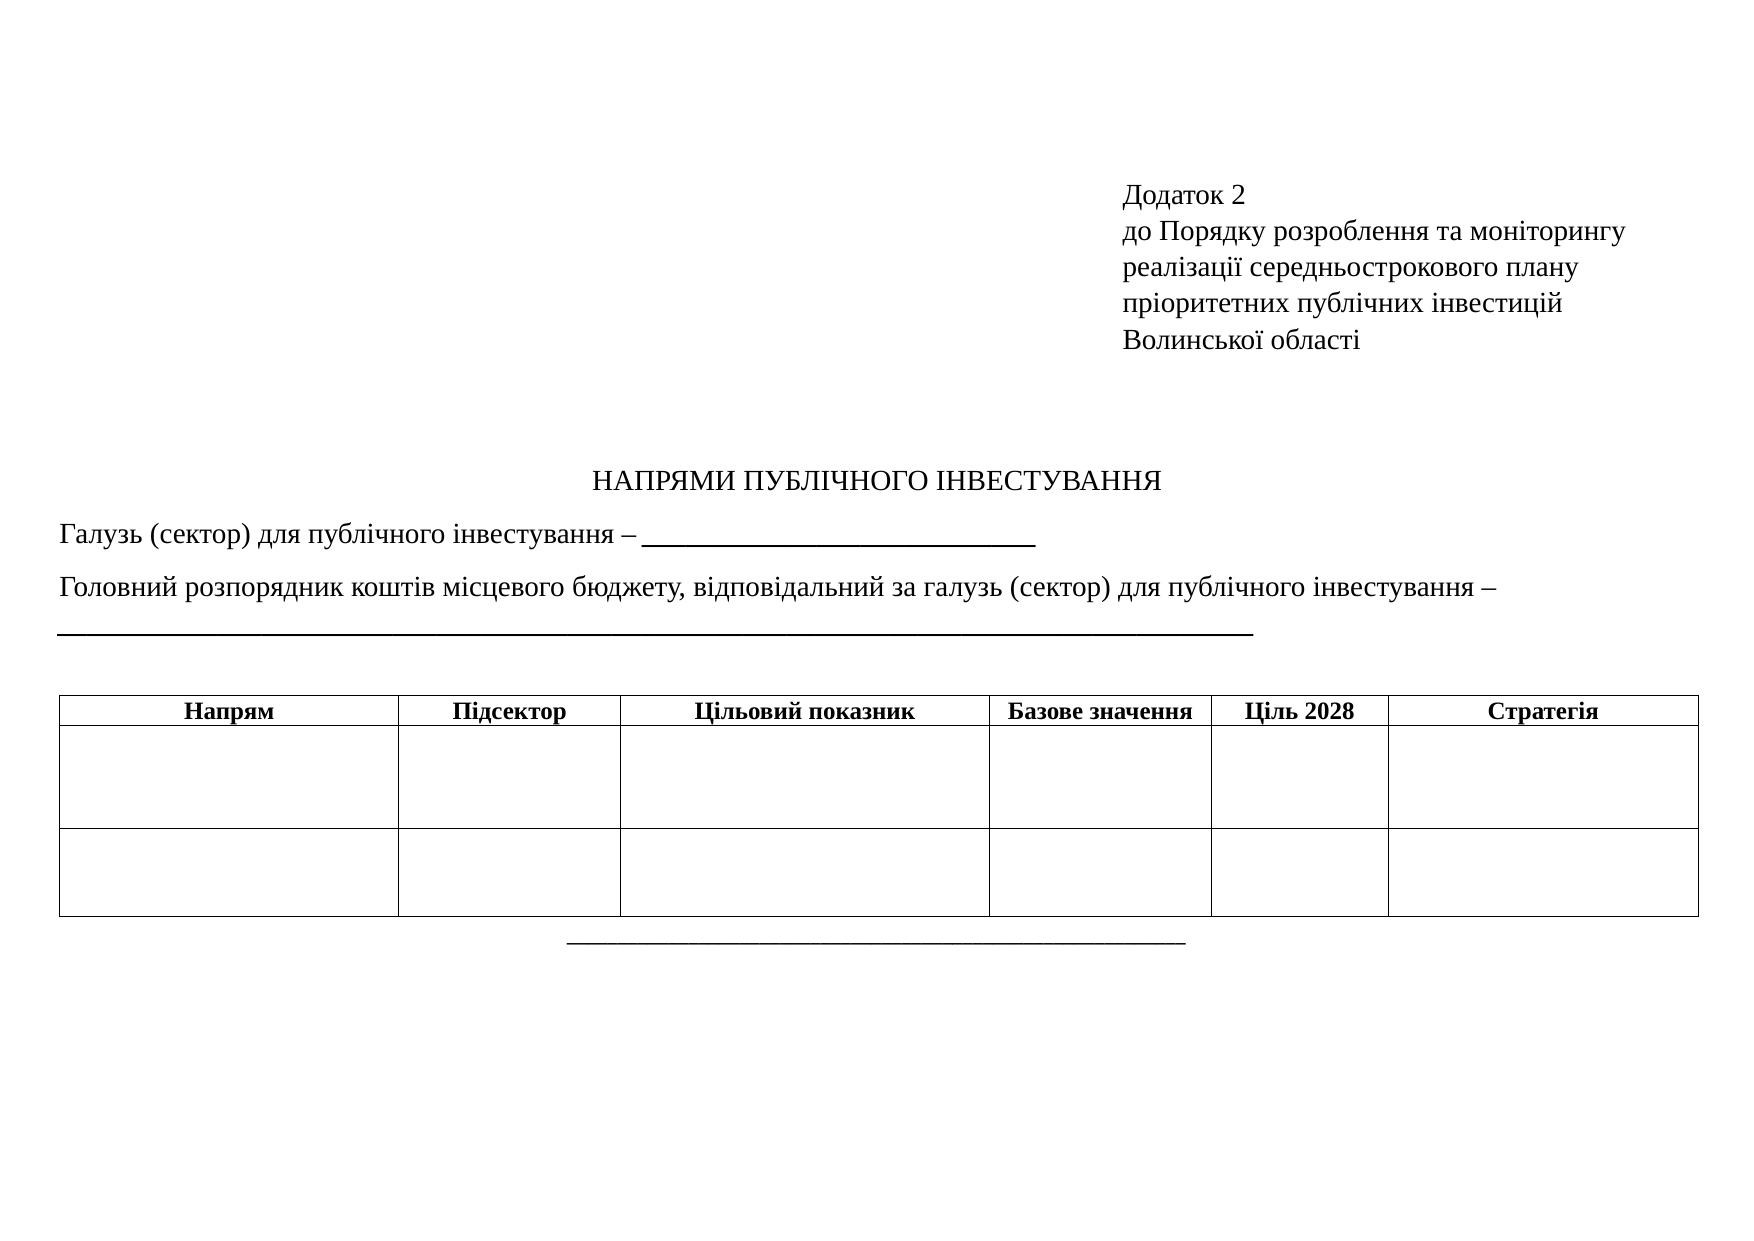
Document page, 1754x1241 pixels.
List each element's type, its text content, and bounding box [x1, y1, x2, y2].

table_header Цільовий показник [621, 696, 989, 725]
text _____________________________________________________________ [59, 917, 1695, 948]
table_header Базове значення [990, 696, 1211, 725]
table_cell [621, 829, 989, 916]
table_cell [1389, 829, 1698, 916]
table_cell [621, 726, 989, 828]
table_cell [990, 726, 1211, 828]
table_header Підсектор [399, 696, 620, 725]
table_cell [1212, 829, 1388, 916]
table_cell [1389, 726, 1698, 828]
table_cell [399, 726, 620, 828]
text до Порядку розроблення та моніторингу [1122, 213, 1695, 247]
table_header Стратегія [1389, 696, 1698, 725]
table_header Напрям [60, 696, 398, 725]
text Галузь (сектор) для публічного інвестування – ___________________________ [59, 516, 1695, 550]
table_cell [399, 829, 620, 916]
text реалізації середньострокового плану пріоритетних публічних інвестицій Волинської області [1122, 249, 1695, 355]
text НАПРЯМИ ПУБЛІЧНОГО ІНВЕСТУВАННЯ [59, 463, 1695, 497]
table_header Ціль 2028 [1212, 696, 1388, 725]
text Головний розпорядник коштів місцевого бюджету, відповідальний за галузь (сектор) для публічного інвестування – __________________________________________________________________________________ [59, 569, 1695, 639]
table_cell [1212, 726, 1388, 828]
table_cell [60, 726, 398, 828]
text Додаток 2 [1122, 177, 1695, 211]
table_cell [60, 829, 398, 916]
table_cell [990, 829, 1211, 916]
